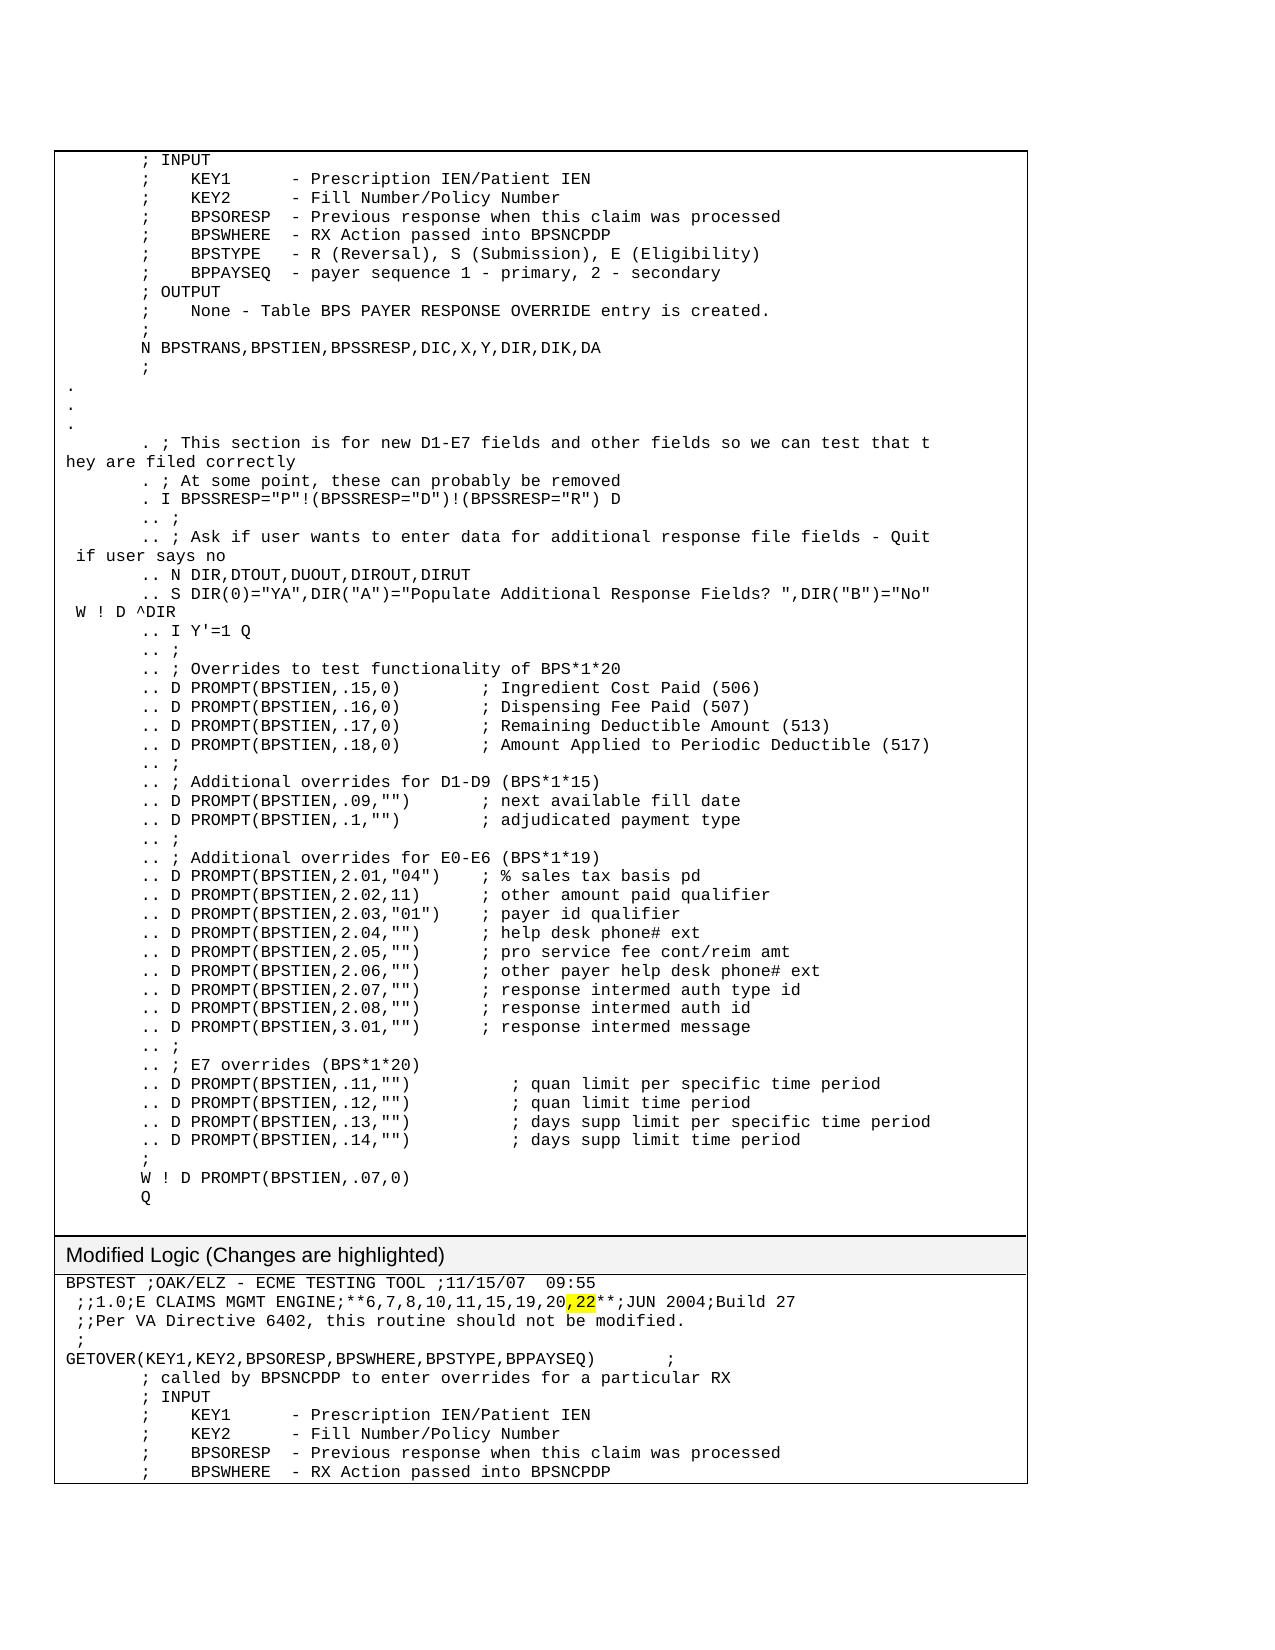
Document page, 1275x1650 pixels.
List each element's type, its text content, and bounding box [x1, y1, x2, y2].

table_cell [55, 152, 1027, 1235]
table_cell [55, 1274, 1027, 1482]
table_cell Modified Logic (Changes are highlighted) [55, 1235, 1027, 1273]
